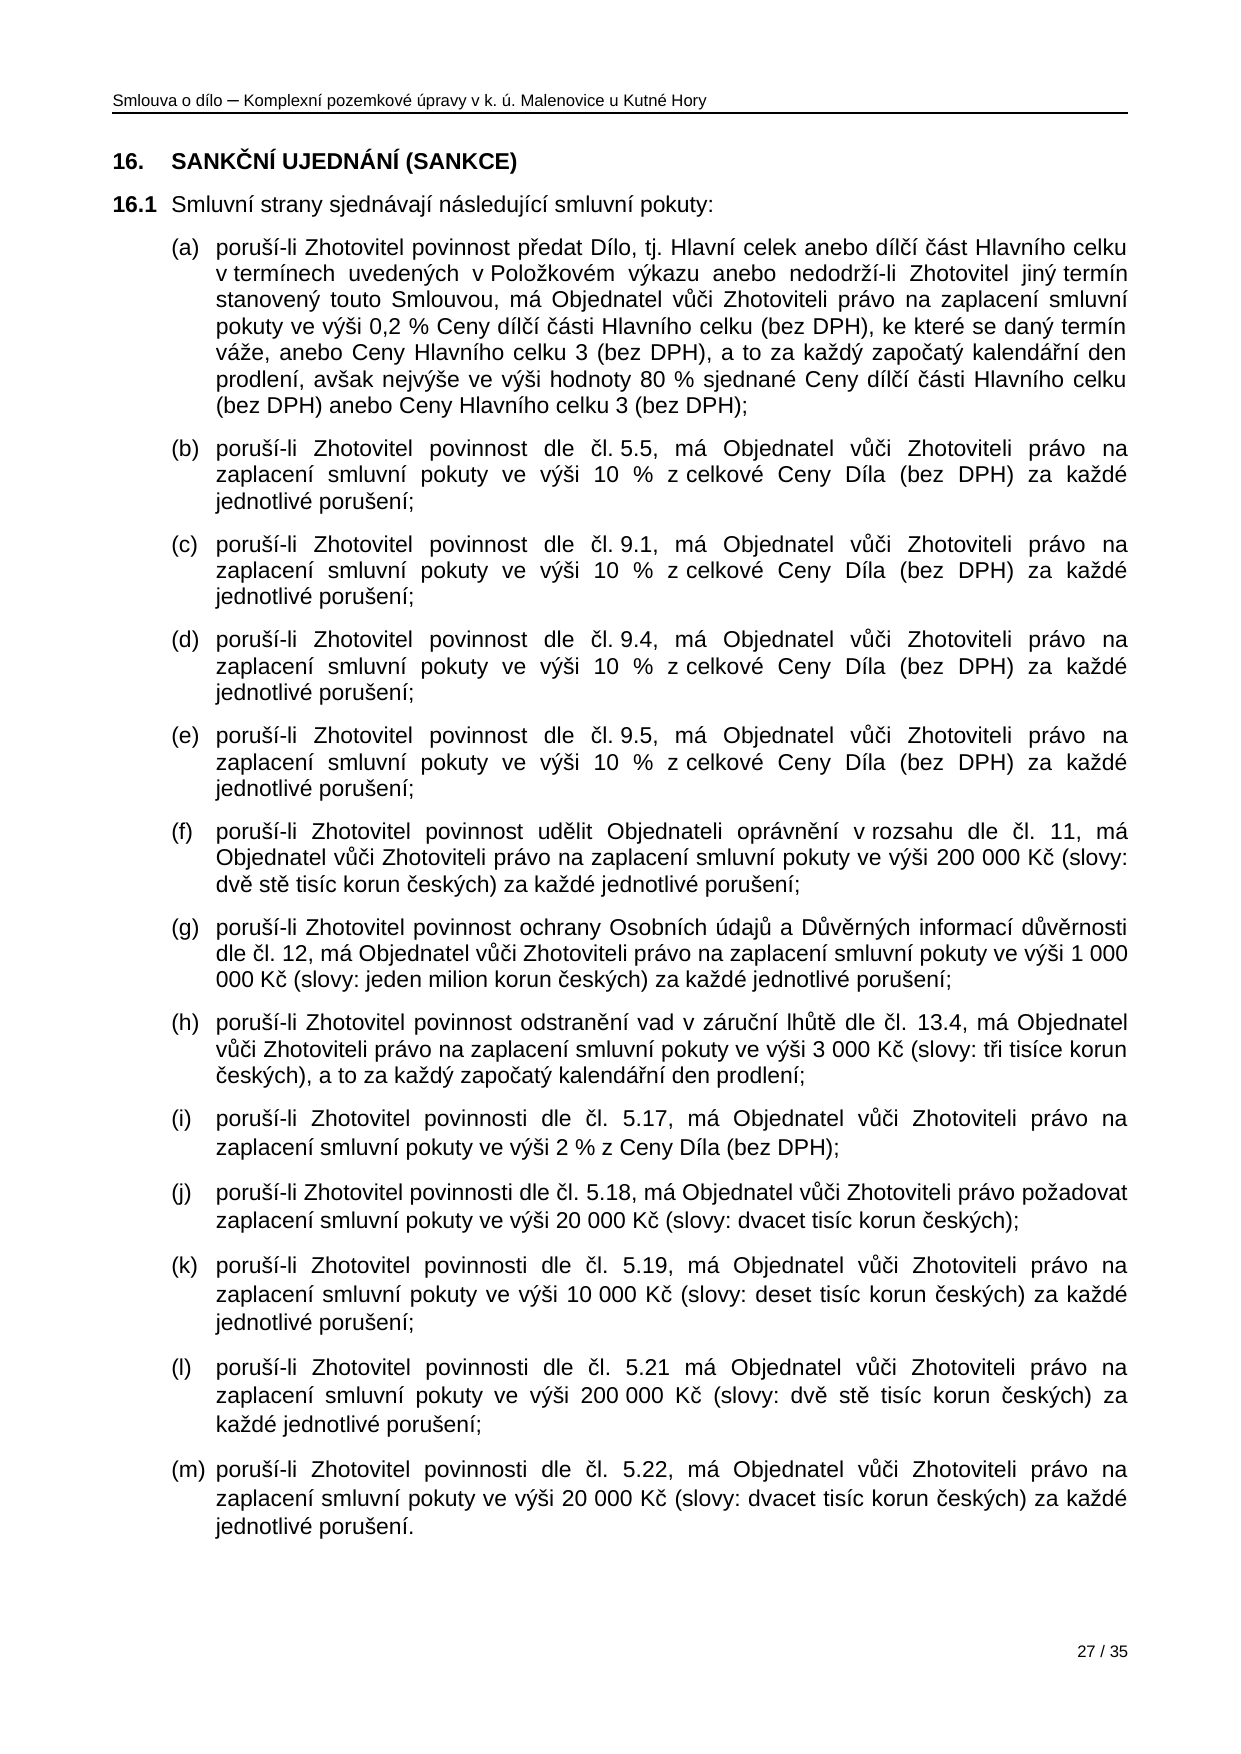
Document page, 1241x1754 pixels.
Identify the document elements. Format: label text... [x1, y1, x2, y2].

list poruší-li Zhotovitel povinnost dle čl. 9.5, má Objednatel vůči Zhotoviteli právo na zaplacení smluvní pokuty ve výši 10 % z celkové Ceny Díla (bez DPH) za každé jednotlivé porušení; [171, 722, 1128, 801]
text poruší-li Zhotovitel povinnost udělit Objednateli oprávnění v rozsahu dle čl. 11, má Objednatel vůči Zhotoviteli právo na zaplacení smluvní pokuty ve výši 200 000 Kč (slovy: dvě stě tisíc korun českých) za každé jednotlivé porušení; [171, 818, 1128, 897]
text poruší-li Zhotovitel povinnost odstranění vad v záruční lhůtě dle čl. 13.4, má Objednatel vůči Zhotoviteli právo na zaplacení smluvní pokuty ve výši 3 000 Kč (slovy: tři tisíce korun českých), a to za každý započatý kalendářní den prodlení; [171, 1009, 1128, 1088]
text Smluvní strany sjednávají následující smluvní pokuty: [112, 191, 1128, 217]
text poruší-li Zhotovitel povinnosti dle čl. 5.17, má Objednatel vůči Zhotoviteli právo na zaplacení smluvní pokuty ve výši 2 % z Ceny Díla (bez DPH); [171, 1105, 1128, 1160]
text poruší-li Zhotovitel povinnosti dle čl. 5.19, má Objednatel vůči Zhotoviteli právo na zaplacení smluvní pokuty ve výši 10 000 Kč (slovy: deset tisíc korun českých) za každé jednotlivé porušení; [171, 1252, 1128, 1335]
list poruší-li Zhotovitel povinnost předat Dílo, tj. Hlavní celek anebo dílčí část Hlavního celku v termínech uvedených v Položkovém výkazu anebo nedodrží-li Zhotovitel jiný termín stanovený touto Smlouvou, má Objednatel vůči Zhotoviteli právo na zaplacení smluvní pokuty ve výši 0,2 % Ceny dílčí části Hlavního celku (bez DPH), ke které se daný termín váže, anebo Ceny Hlavního celku 3 (bez DPH), a to za každý započatý kalendářní den prodlení, avšak nejvýše ve výši hodnoty 80 % sjednané Ceny dílčí části Hlavního celku (bez DPH) anebo Ceny Hlavního celku 3 (bez DPH); [171, 234, 1128, 418]
text poruší-li Zhotovitel povinnosti dle čl. 5.21 má Objednatel vůči Zhotoviteli právo na zaplacení smluvní pokuty ve výši 200 000 Kč (slovy: dvě stě tisíc korun českých) za každé jednotlivé porušení; [171, 1354, 1128, 1437]
text Sankční ujednání (SANKCE) [112, 148, 1128, 174]
text poruší-li Zhotovitel povinnosti dle čl. 5.18, má Objednatel vůči Zhotoviteli právo požadovat zaplacení smluvní pokuty ve výši 20 000 Kč (slovy: dvacet tisíc korun českých); [171, 1178, 1128, 1233]
list poruší-li Zhotovitel povinnost dle čl. 5.5, má Objednatel vůči Zhotoviteli právo na zaplacení smluvní pokuty ve výši 10 % z celkové Ceny Díla (bez DPH) za každé jednotlivé porušení; [171, 435, 1128, 514]
list poruší-li Zhotovitel povinnost dle čl. 9.1, má Objednatel vůči Zhotoviteli právo na zaplacení smluvní pokuty ve výši 10 % z celkové Ceny Díla (bez DPH) za každé jednotlivé porušení; [171, 531, 1128, 610]
list poruší-li Zhotovitel povinnost dle čl. 9.4, má Objednatel vůči Zhotoviteli právo na zaplacení smluvní pokuty ve výši 10 % z celkové Ceny Díla (bez DPH) za každé jednotlivé porušení; [171, 626, 1128, 705]
text poruší-li Zhotovitel povinnost ochrany Osobních údajů a Důvěrných informací důvěrnosti dle čl. 12, má Objednatel vůči Zhotoviteli právo na zaplacení smluvní pokuty ve výši 1 000 000 Kč (slovy: jeden milion korun českých) za každé jednotlivé porušení; [171, 913, 1128, 993]
text poruší-li Zhotovitel povinnosti dle čl. 5.22, má Objednatel vůči Zhotoviteli právo na zaplacení smluvní pokuty ve výši 20 000 Kč (slovy: dvacet tisíc korun českých) za každé jednotlivé porušení. [171, 1456, 1128, 1539]
